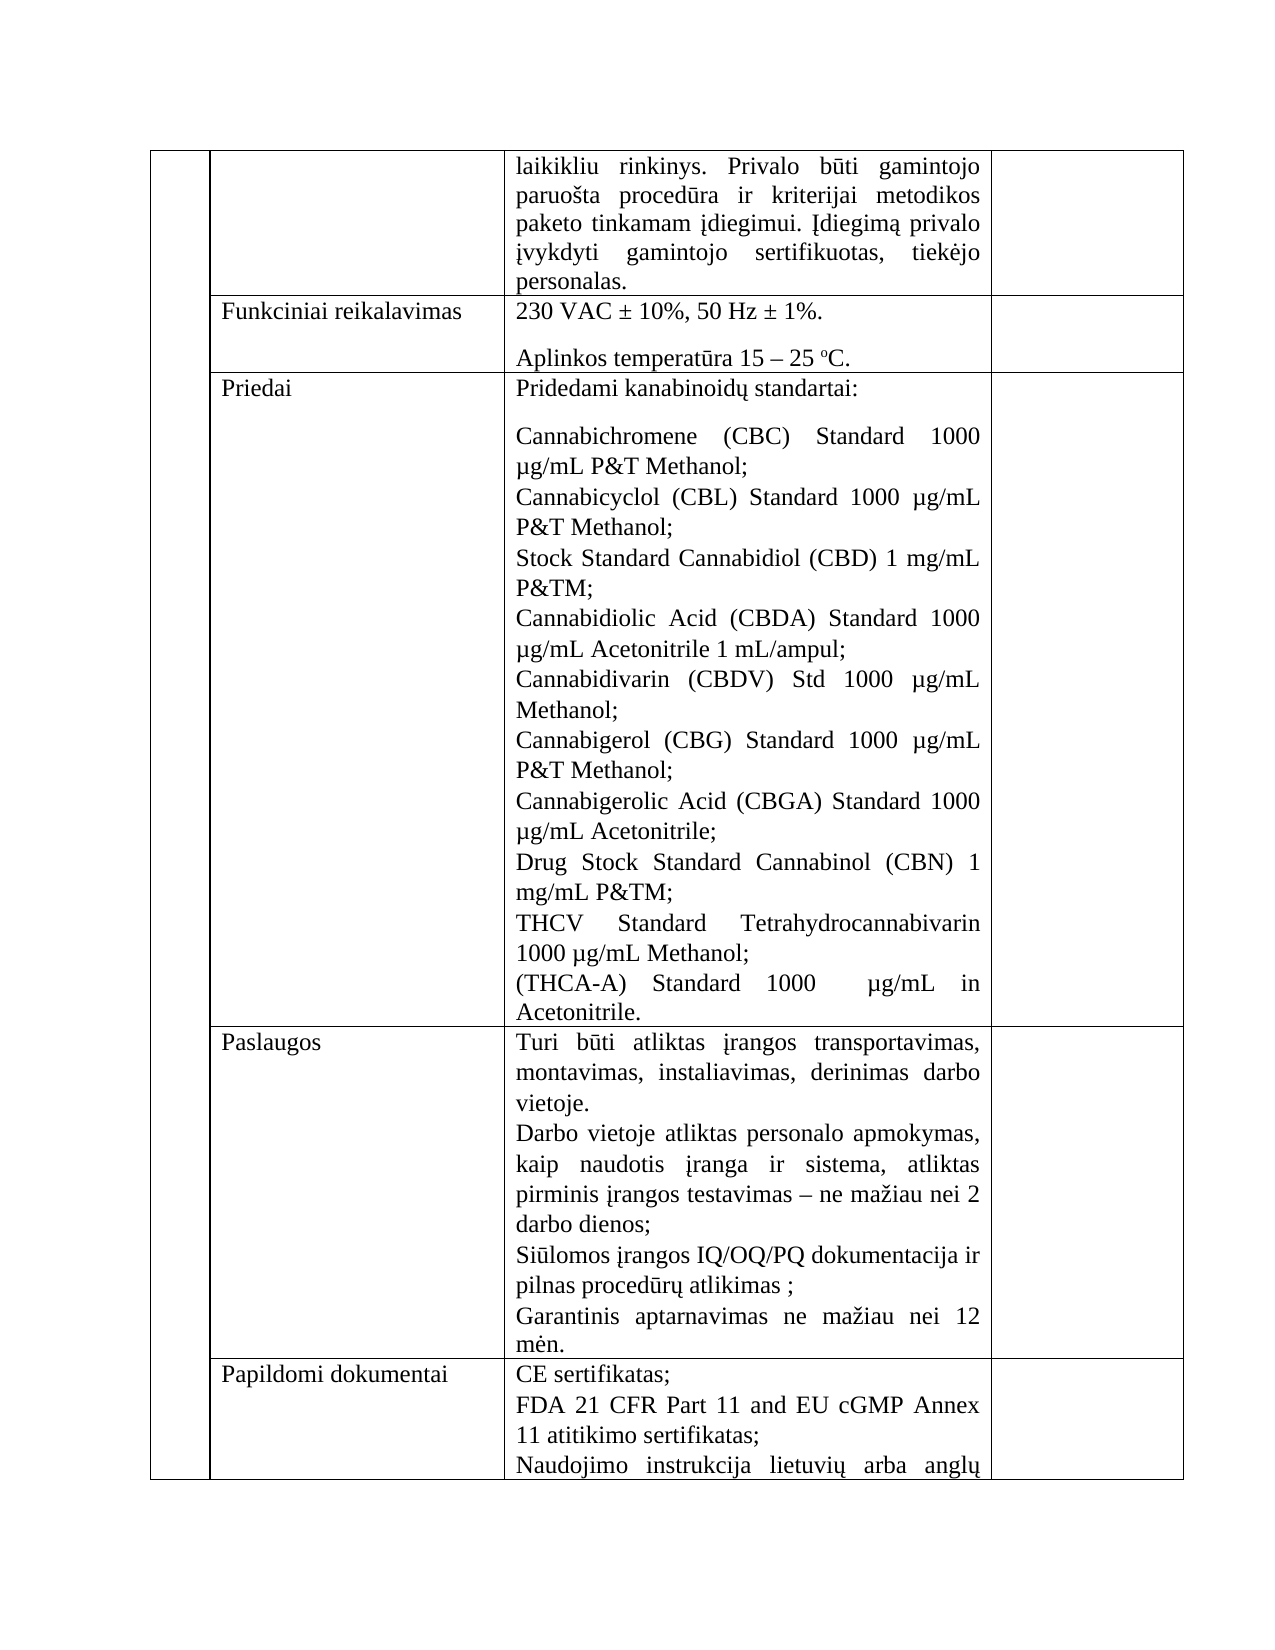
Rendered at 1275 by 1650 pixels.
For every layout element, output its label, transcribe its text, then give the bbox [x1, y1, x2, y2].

table_cell [992, 296, 1183, 372]
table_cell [211, 1359, 504, 1479]
table_cell [992, 1027, 1183, 1358]
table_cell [211, 151, 504, 295]
table_cell Priedai [211, 373, 504, 1026]
table_cell Turi būti atliktas įrangos transportavimas, montavimas, instaliavimas, derinimas darbo vietoje. Darbo vietoje atliktas personalo apmokymas, kaip naudotis įranga ir sistema, atliktas pirminis įrangos testavimas – ne mažiau nei 2 darbo dienos; Siūlomos įrangos IQ/OQ/PQ dokumentacija ir pilnas procedūrų atlikimas ; Garantinis aptarnavimas ne mažiau nei 12 mėn. [505, 1027, 991, 1358]
table_cell [992, 1359, 1183, 1479]
table_cell [992, 151, 1183, 295]
table_cell Paslaugos [211, 1027, 504, 1358]
table_cell [992, 373, 1183, 1026]
table_cell Funkciniai reikalavimas [211, 296, 504, 372]
table_cell Pridedami kanabinoidų standartai: Cannabichromene (CBC) Standard 1000 µg/mL P&T Methanol; Cannabicyclol (CBL) Standard 1000 µg/mL P&T Methanol; Stock Standard Cannabidiol (CBD) 1 mg/mL P&TM; Cannabidiolic Acid (CBDA) Standard 1000 µg/mL Acetonitrile 1 mL/ampul; Cannabidivarin (CBDV) Std 1000 µg/mL Methanol; Cannabigerol (CBG) Standard 1000 µg/mL P&T Methanol; Cannabigerolic Acid (CBGA) Standard 1000 µg/mL Acetonitrile; Drug Stock Standard Cannabinol (CBN) 1 mg/mL P&TM; THCV Standard Tetrahydrocannabivarin 1000 µg/mL Methanol; (THCA-A) Standard 1000 µg/mL in Acetonitrile. [505, 373, 991, 1026]
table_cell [505, 151, 991, 295]
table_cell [505, 1359, 991, 1479]
table_cell 230 VAC ± 10%, 50 Hz ± 1%. Aplinkos temperatūra 15 – 25 oC. [505, 296, 991, 372]
